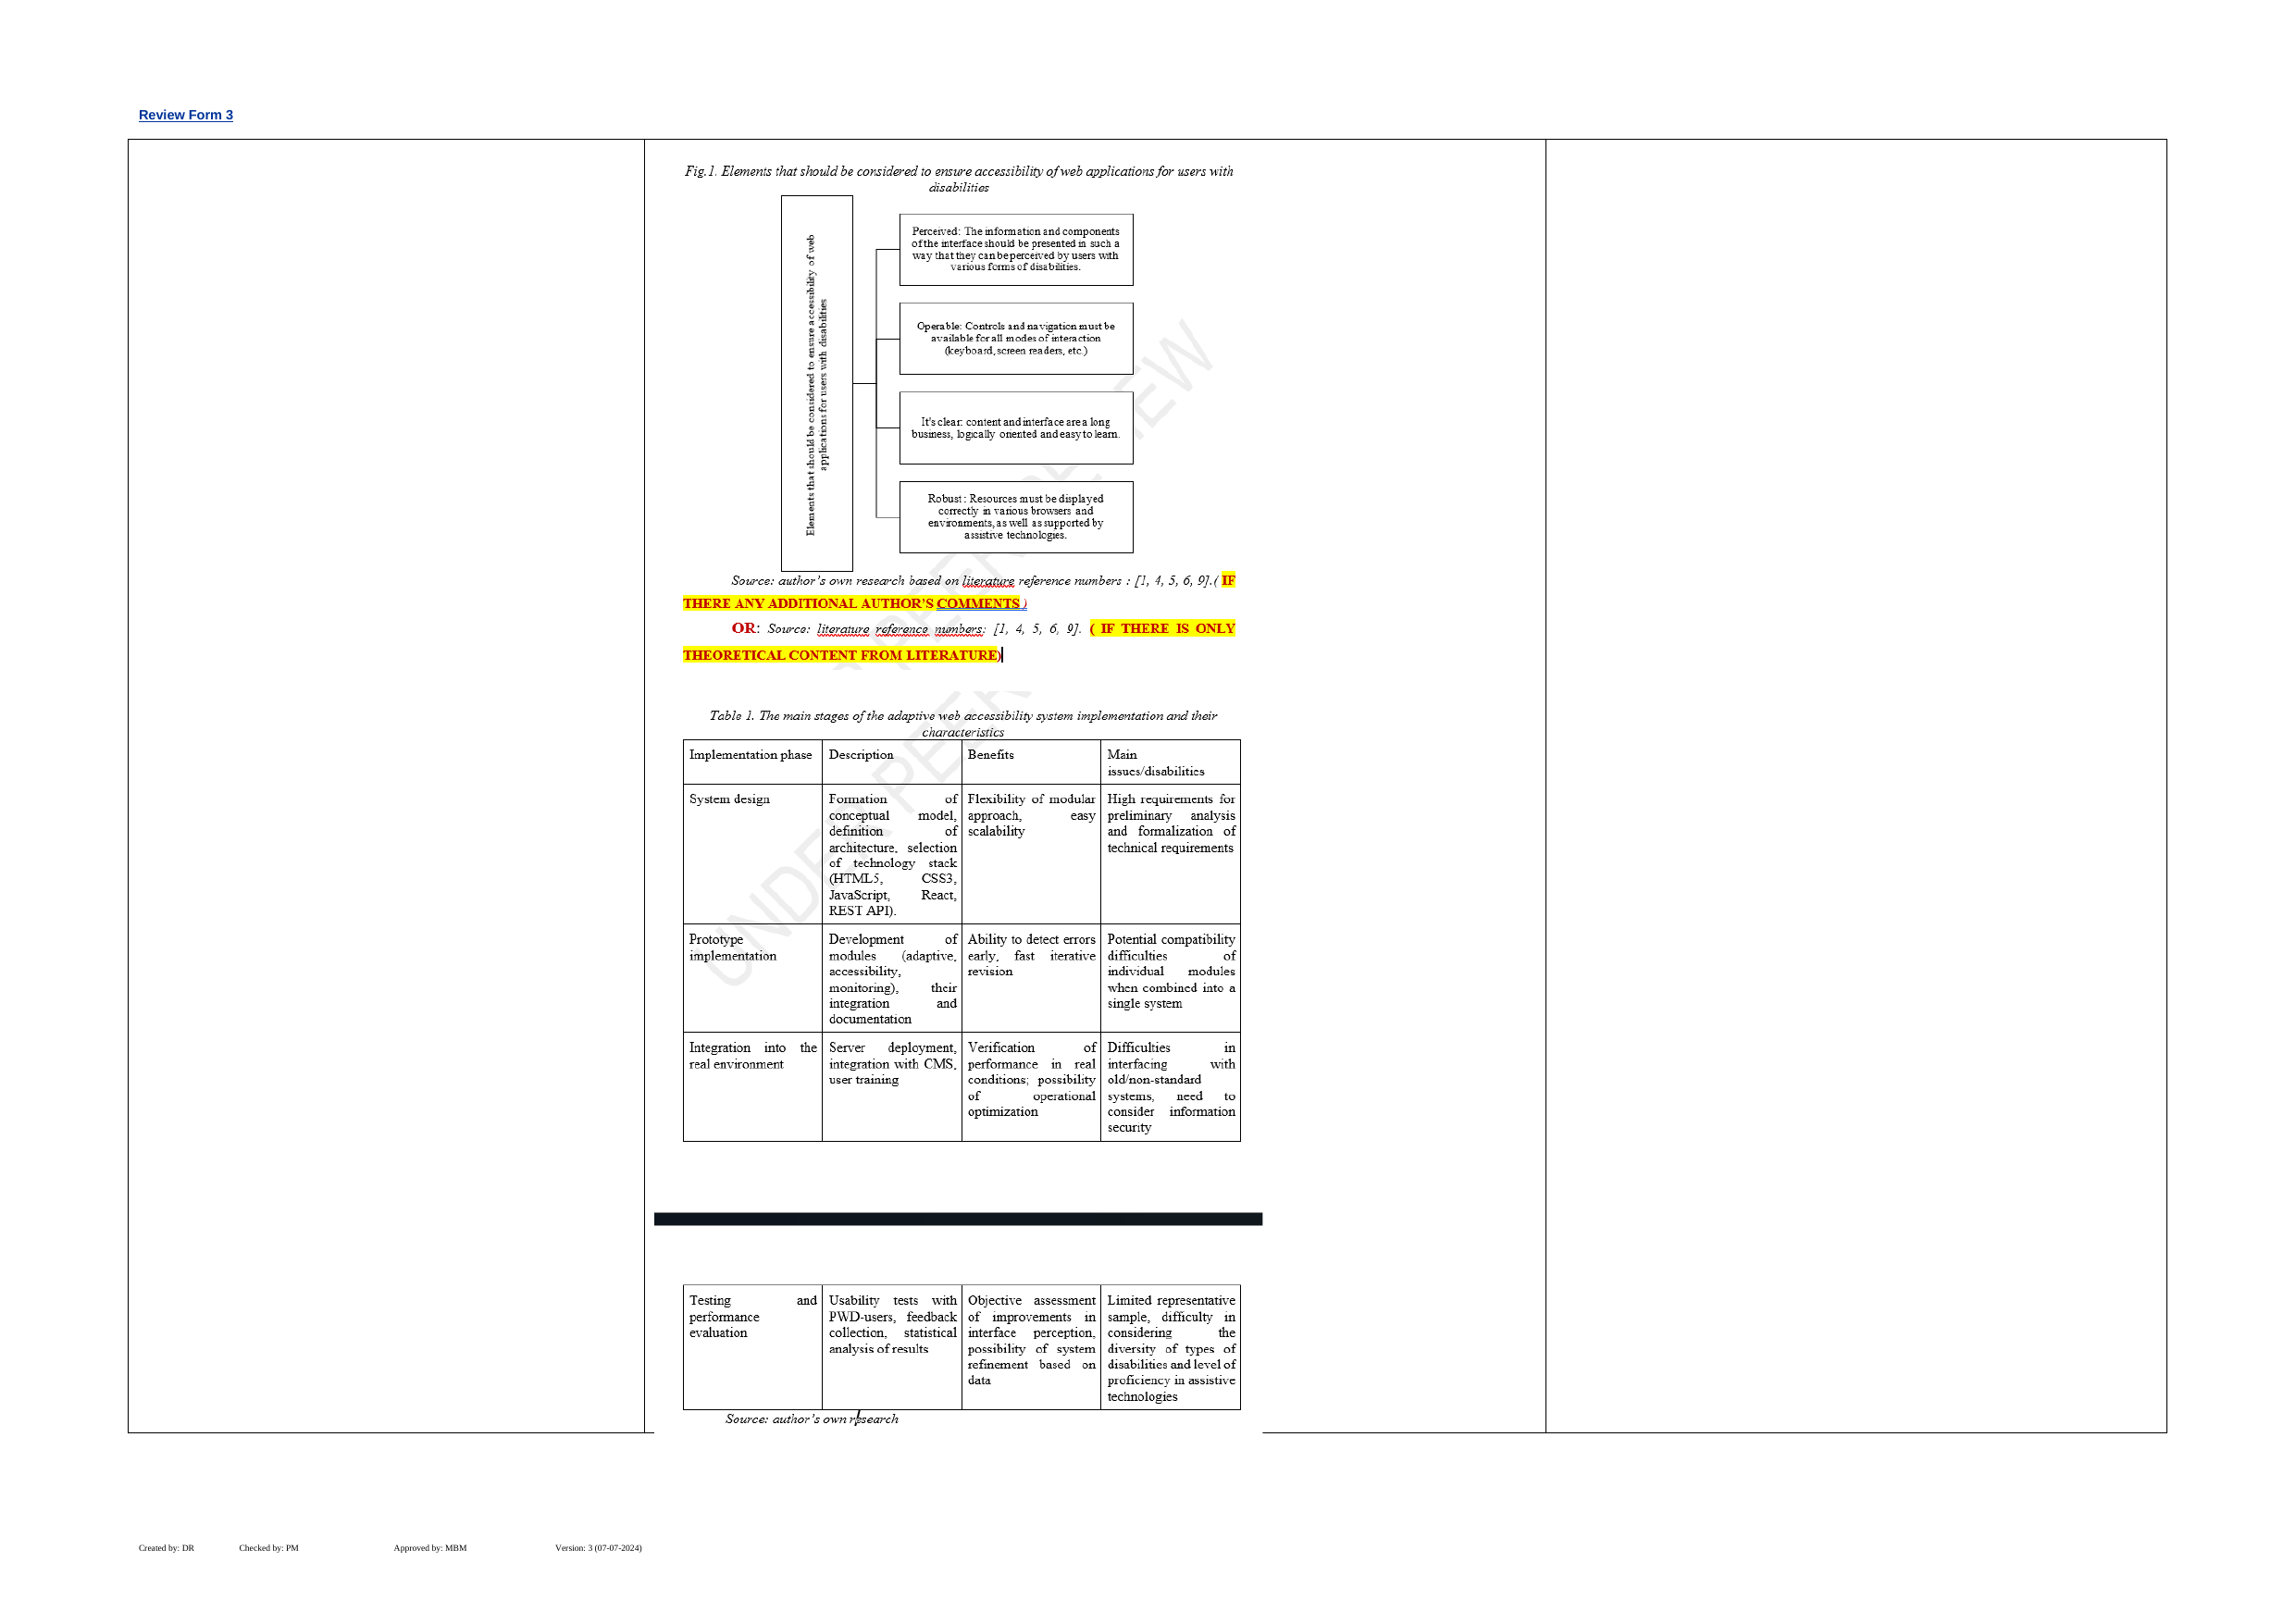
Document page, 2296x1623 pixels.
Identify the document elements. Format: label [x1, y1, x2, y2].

picture [654, 691, 1263, 1433]
picture [654, 140, 1254, 670]
table_cell [645, 140, 1545, 1432]
table_cell [1546, 140, 2166, 1432]
table_cell [129, 140, 644, 1432]
